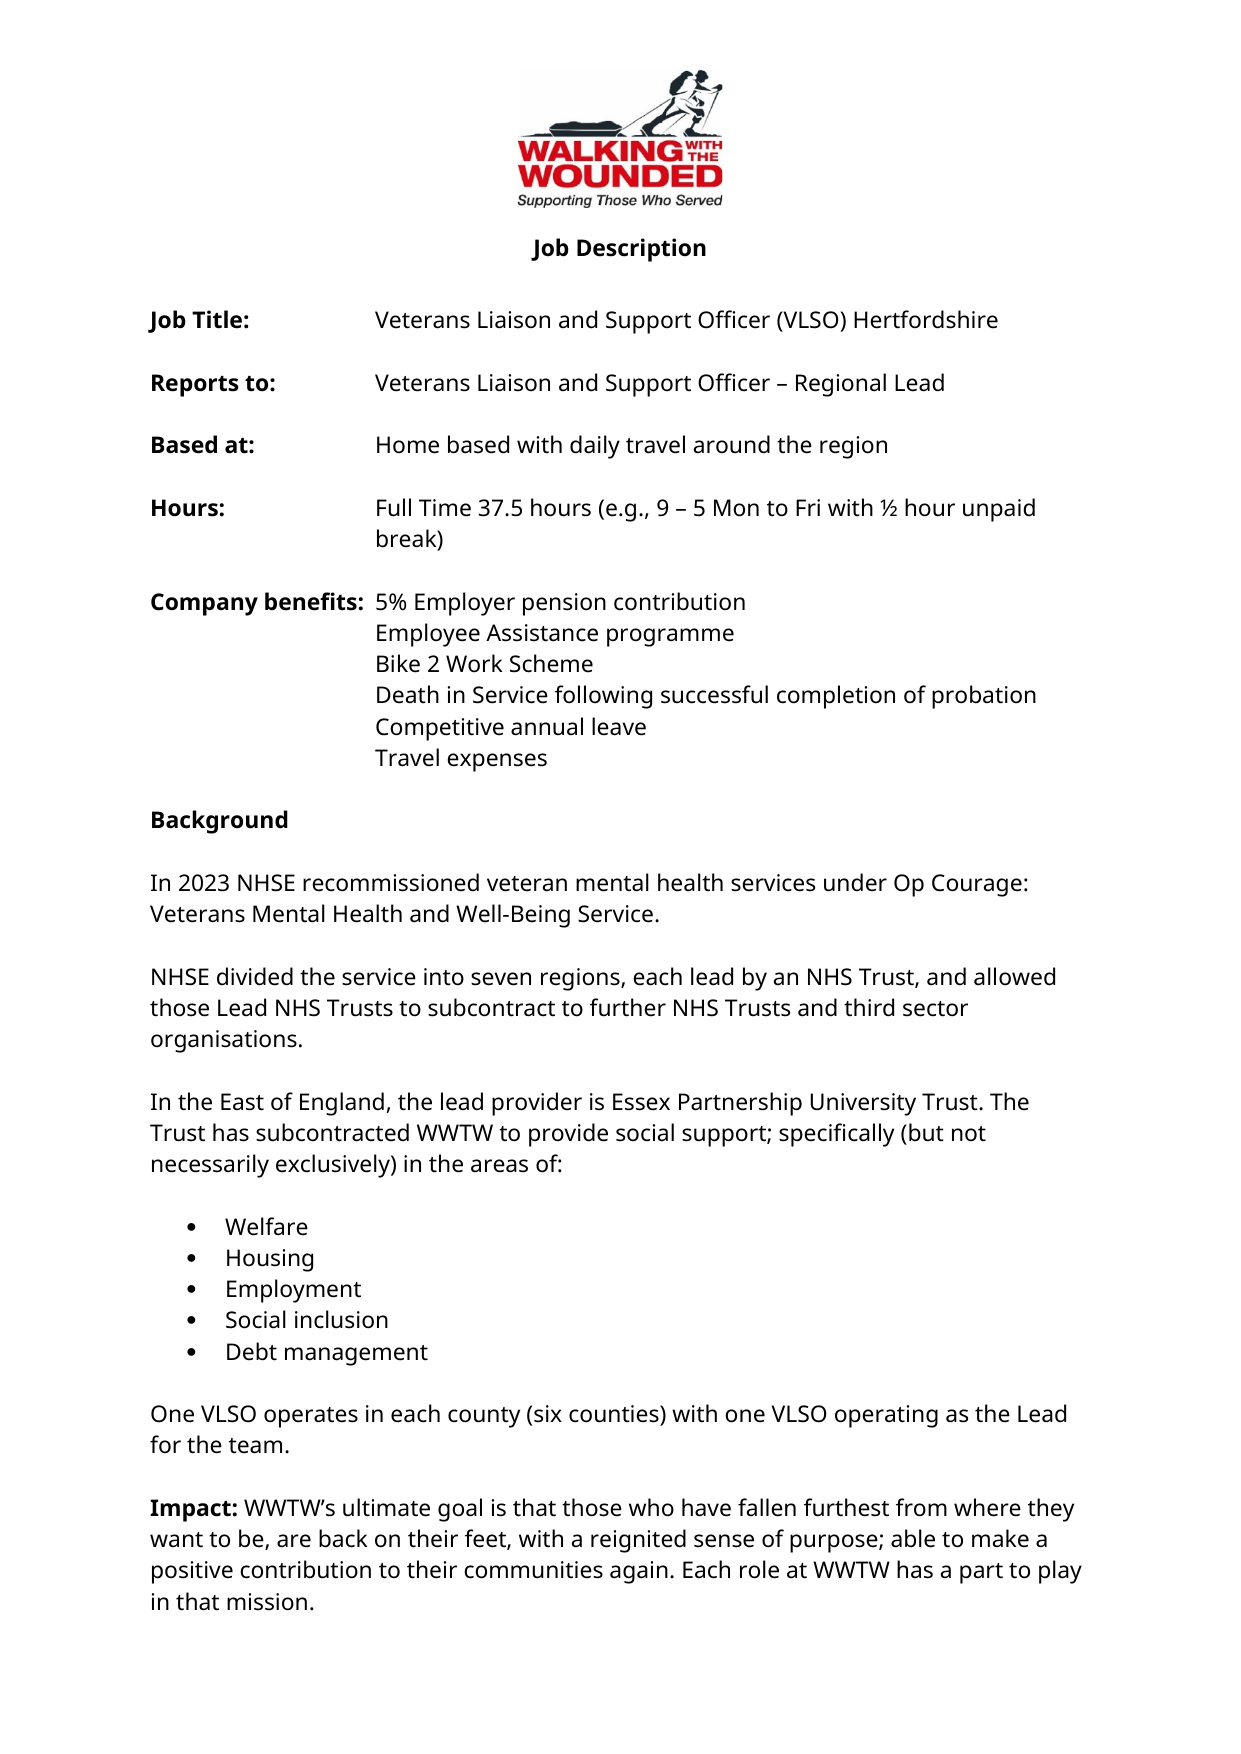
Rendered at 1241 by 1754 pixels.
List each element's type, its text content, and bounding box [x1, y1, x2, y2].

text Based at: Home based with daily travel around the region [150, 429, 1090, 460]
text Employee Assistance programme [300, 617, 1090, 648]
picture [517, 70, 723, 208]
text Job Description [150, 232, 1090, 263]
text Job Title: Veterans Liaison and Support Officer (VLSO) Hertfordshire [150, 304, 1090, 335]
text Impact: WWTW’s ultimate goal is that those who have fallen furthest from where they want to be, are back on their feet, with a reignited sense of purpose; able to make a positive contribution to their communities again. Each role at WWTW has a part to play in that mission. [150, 1492, 1090, 1617]
text Reports to: Veterans Liaison and Support Officer – Regional Lead [150, 367, 1090, 398]
list Debt management [187, 1335, 1090, 1367]
list Housing [187, 1242, 1090, 1273]
list Welfare [187, 1210, 1090, 1242]
text Death in Service following successful completion of probation [300, 679, 1090, 710]
text Company benefits: 5% Employer pension contribution [150, 585, 1090, 617]
text Hours: Full Time 37.5 hours (e.g., 9 – 5 Mon to Fri with ½ hour unpaid break) [150, 492, 1090, 554]
text One VLSO operates in each county (six counties) with one VLSO operating as the Lead for the team. [150, 1398, 1090, 1460]
text NHSE divided the service into seven regions, each lead by an NHS Trust, and allowed those Lead NHS Trusts to subcontract to further NHS Trusts and third sector organisations. [150, 960, 1090, 1054]
text Competitive annual leave [300, 710, 1090, 742]
list Employment [187, 1273, 1090, 1304]
text Bike 2 Work Scheme [300, 648, 1090, 679]
text In the East of England, the lead provider is Essex Partnership University Trust. The Trust has subcontracted WWTW to provide social support; specifically (but not necessarily exclusively) in the areas of: [150, 1085, 1090, 1179]
list Social inclusion [187, 1304, 1090, 1335]
text Background [150, 804, 1090, 835]
text In 2023 NHSE recommissioned veteran mental health services under Op Courage: Veterans Mental Health and Well-Being Service. [150, 867, 1090, 929]
text Travel expenses [150, 742, 1090, 773]
